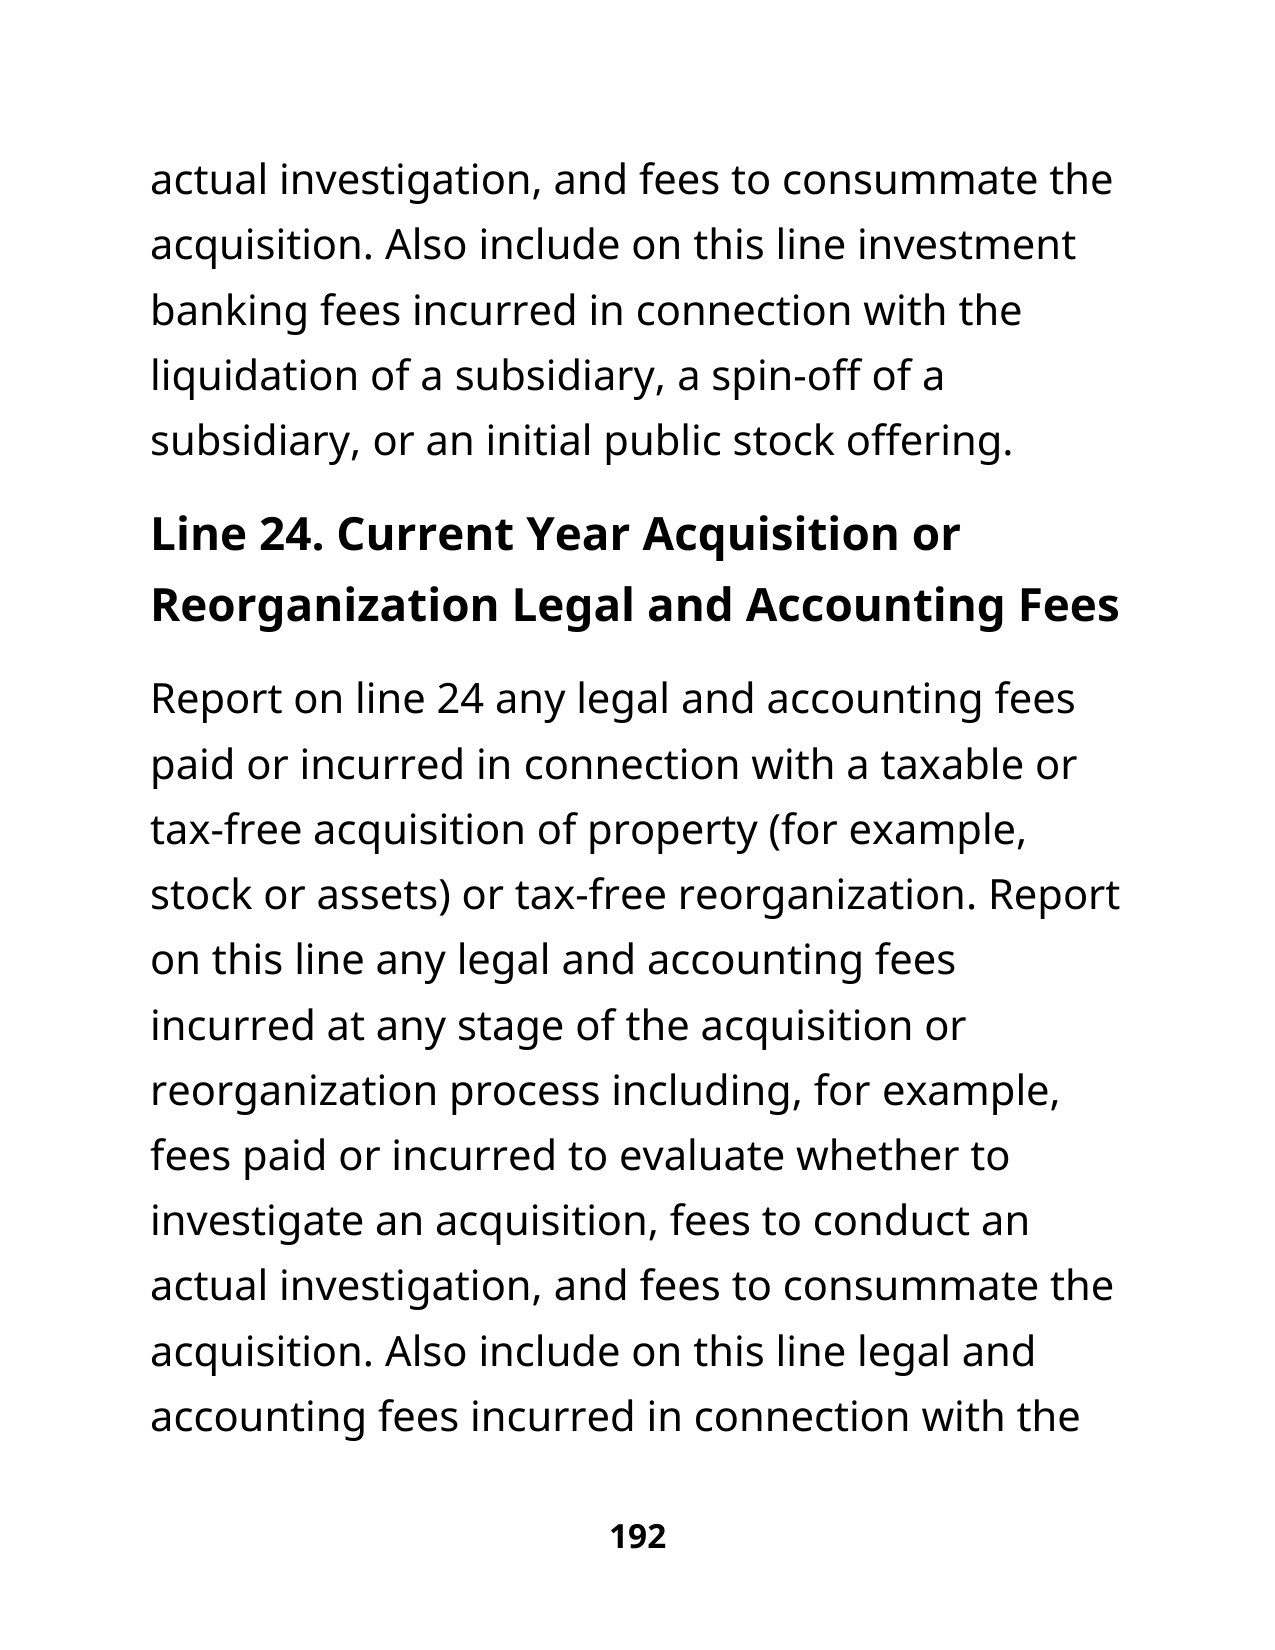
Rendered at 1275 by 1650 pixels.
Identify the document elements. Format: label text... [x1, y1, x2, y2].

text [150, 150, 1125, 468]
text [150, 669, 1125, 1443]
subtitle Line 24. Current Year Acquisition or Reorganization Legal and Accounting Fees [150, 501, 1125, 635]
